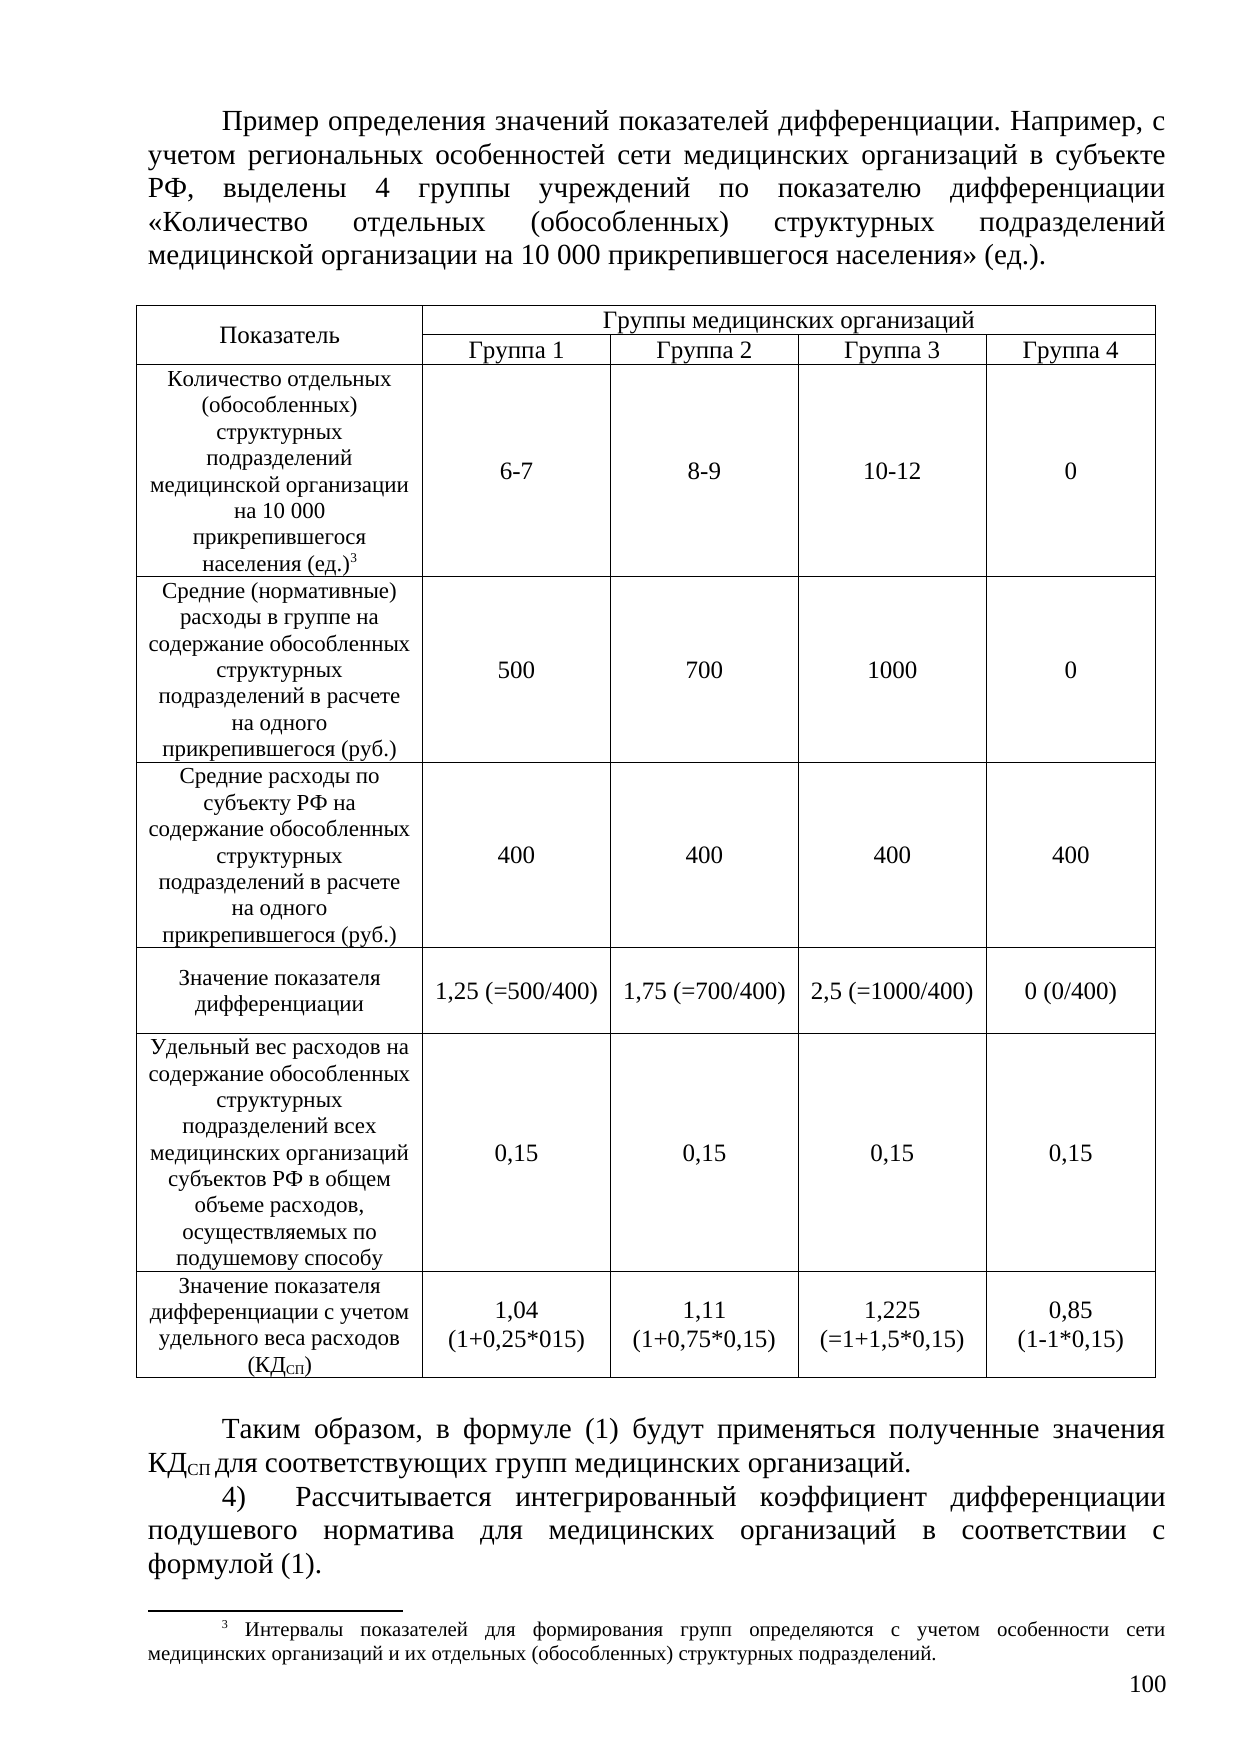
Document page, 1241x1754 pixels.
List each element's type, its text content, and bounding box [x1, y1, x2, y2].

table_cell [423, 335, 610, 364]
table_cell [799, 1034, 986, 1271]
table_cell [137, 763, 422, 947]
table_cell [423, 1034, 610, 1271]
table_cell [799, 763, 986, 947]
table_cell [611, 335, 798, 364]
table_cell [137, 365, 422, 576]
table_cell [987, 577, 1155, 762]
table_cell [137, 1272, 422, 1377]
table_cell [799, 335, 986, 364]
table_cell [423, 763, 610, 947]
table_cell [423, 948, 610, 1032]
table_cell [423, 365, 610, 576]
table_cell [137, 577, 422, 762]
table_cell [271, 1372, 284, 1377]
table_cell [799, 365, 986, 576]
text Пример определения значений показателей дифференциации. Например, с учетом региональных особенностей сети медицинских организаций в субъекте РФ, выделены 4 группы учреждений по показателю дифференциации «Количество отдельных (обособленных) структурных подразделений медицинской организации на 10 000 прикрепившегося населения» (ед.). [148, 103, 1166, 271]
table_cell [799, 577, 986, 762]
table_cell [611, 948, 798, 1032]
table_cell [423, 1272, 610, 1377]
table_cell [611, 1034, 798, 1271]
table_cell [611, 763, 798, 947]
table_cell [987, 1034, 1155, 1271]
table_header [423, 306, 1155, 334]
text Таким образом, в формуле (1) будут применяться полученные значения КДСП для соответствующих групп медицинских организаций. [148, 1412, 1166, 1479]
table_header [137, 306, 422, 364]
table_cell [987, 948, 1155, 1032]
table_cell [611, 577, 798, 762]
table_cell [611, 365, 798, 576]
list Рассчитывается интегрированный коэффициент дифференциации подушевого норматива для медицинских организаций в соответствии с формулой (1). [148, 1479, 1166, 1579]
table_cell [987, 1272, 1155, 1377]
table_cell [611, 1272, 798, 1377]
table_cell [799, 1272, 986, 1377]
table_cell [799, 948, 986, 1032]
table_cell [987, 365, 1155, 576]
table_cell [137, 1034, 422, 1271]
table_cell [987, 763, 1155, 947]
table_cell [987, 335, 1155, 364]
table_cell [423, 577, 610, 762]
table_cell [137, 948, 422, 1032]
